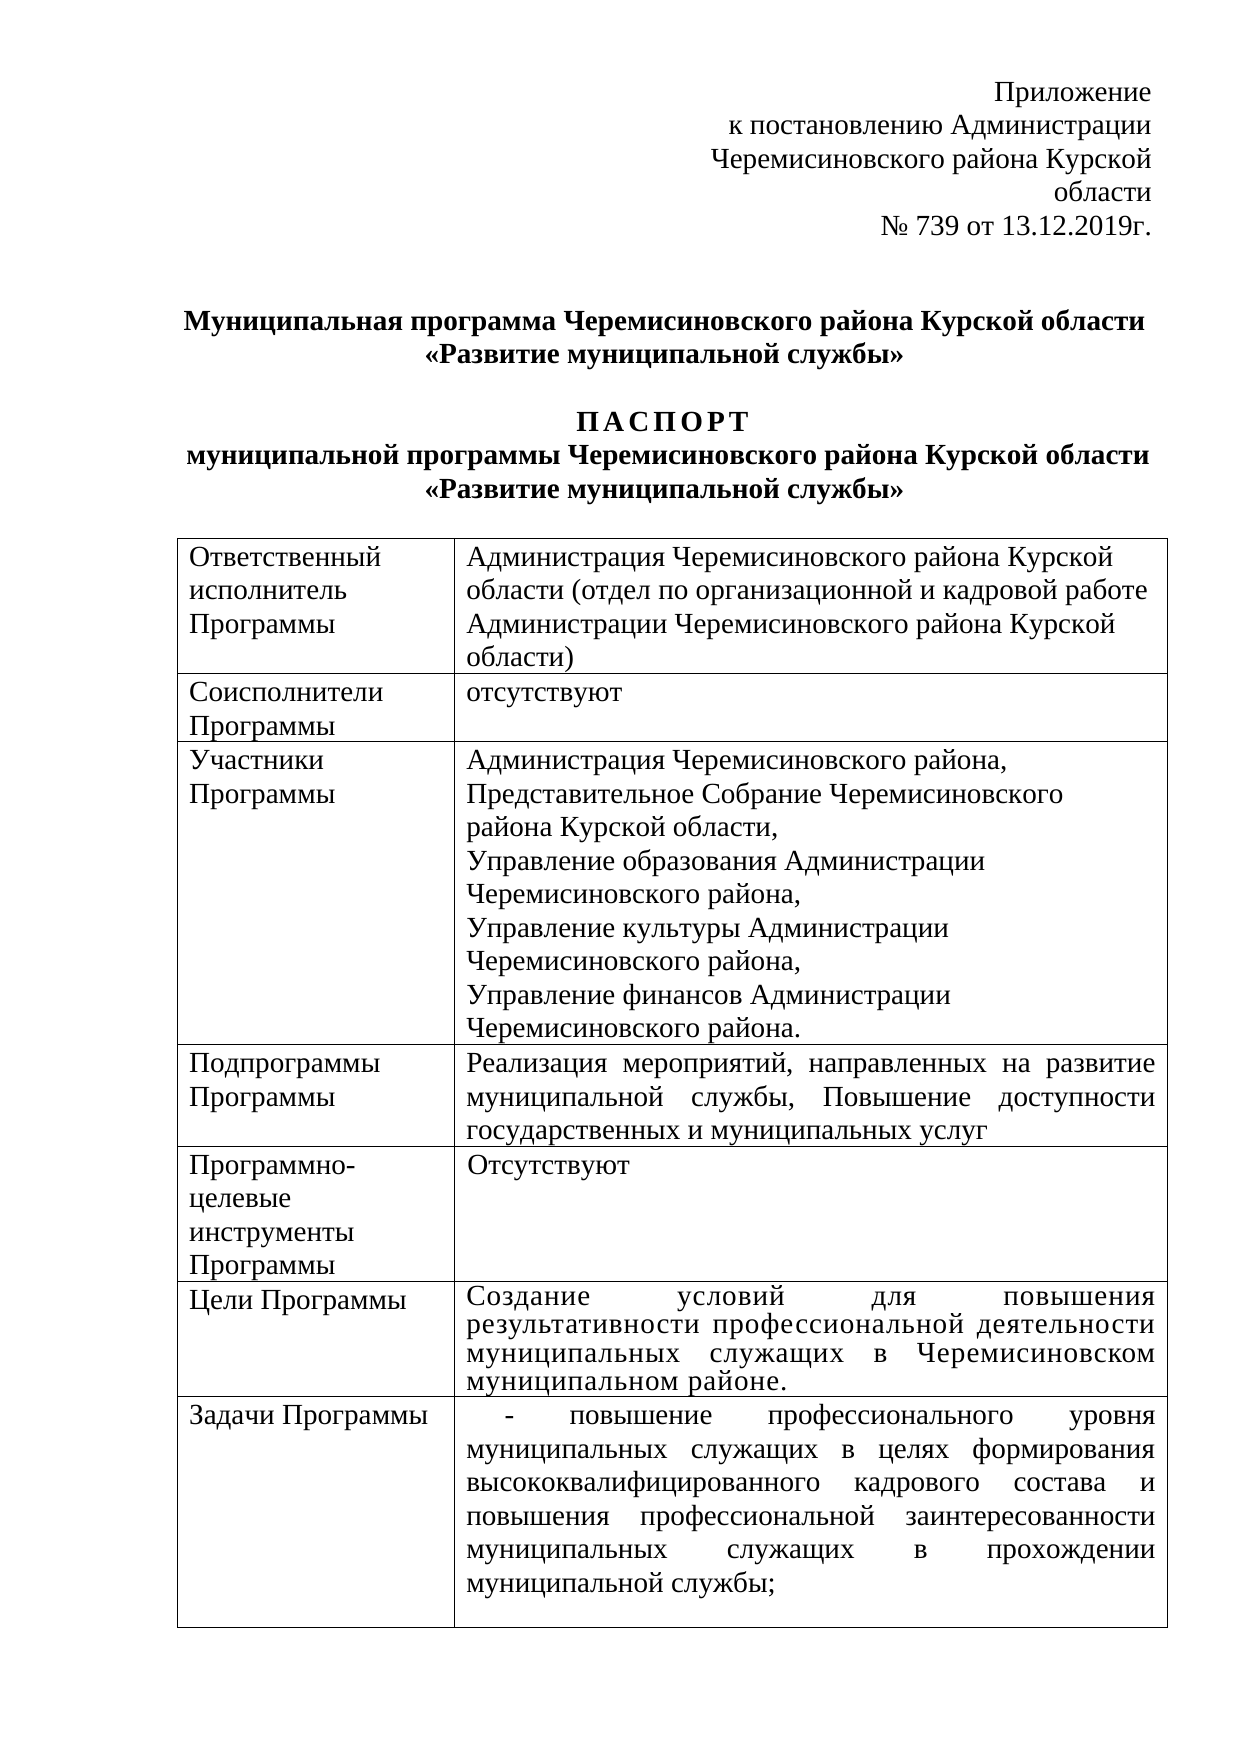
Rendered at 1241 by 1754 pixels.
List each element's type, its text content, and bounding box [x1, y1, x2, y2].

table_cell Реализация мероприятий, направленных на развитие муниципальной службы, Повышение доступности государственных и муниципальных услуг [455, 1045, 1167, 1146]
text Приложение [177, 74, 1152, 107]
text Муниципальная программа Черемисиновского района Курской области [177, 303, 1152, 337]
table_cell Создание условий для повышения результативности профессиональной деятельности муниципальных служащих в Черемисиновском муниципальном районе. [455, 1282, 1167, 1396]
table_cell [455, 1397, 1167, 1627]
table_cell Задачи Программы [178, 1397, 454, 1627]
text Черемисиновского района Курской области [177, 141, 1152, 208]
table_cell Программно-целевые инструменты Программы [178, 1147, 454, 1281]
table_header Ответственный исполнитель Программы [178, 539, 454, 673]
text № 739 от 13.12.2019г. [177, 208, 1152, 242]
table_cell Участники Программы [178, 742, 454, 1044]
table_cell Подпрограммы Программы [178, 1045, 454, 1146]
subtitle «Развитие муниципальной службы» [177, 471, 1152, 504]
table_cell Цели Программы [178, 1282, 454, 1396]
text к постановлению Администрации [177, 107, 1152, 141]
table_cell отсутствуют [455, 674, 1167, 741]
table_header Администрация Черемисиновского района Курской области (отдел по организационной и кадровой работе Администрации Черемисиновского района Курской области) [455, 539, 1167, 673]
table_cell Отсутствуют [455, 1147, 1167, 1281]
table_cell Администрация Черемисиновского района, Представительное Собрание Черемисиновского района Курской области, Управление образования Администрации Черемисиновского района, Управление культуры Администрации Черемисиновского района, Управление финансов Администрации Черемисиновского района. [455, 742, 1167, 1044]
text «Развитие муниципальной службы» [177, 337, 1152, 370]
table_cell Соисполнители Программы [178, 674, 454, 741]
subtitle Паспорт муниципальной программы Черемисиновского района Курской области [177, 404, 1152, 471]
